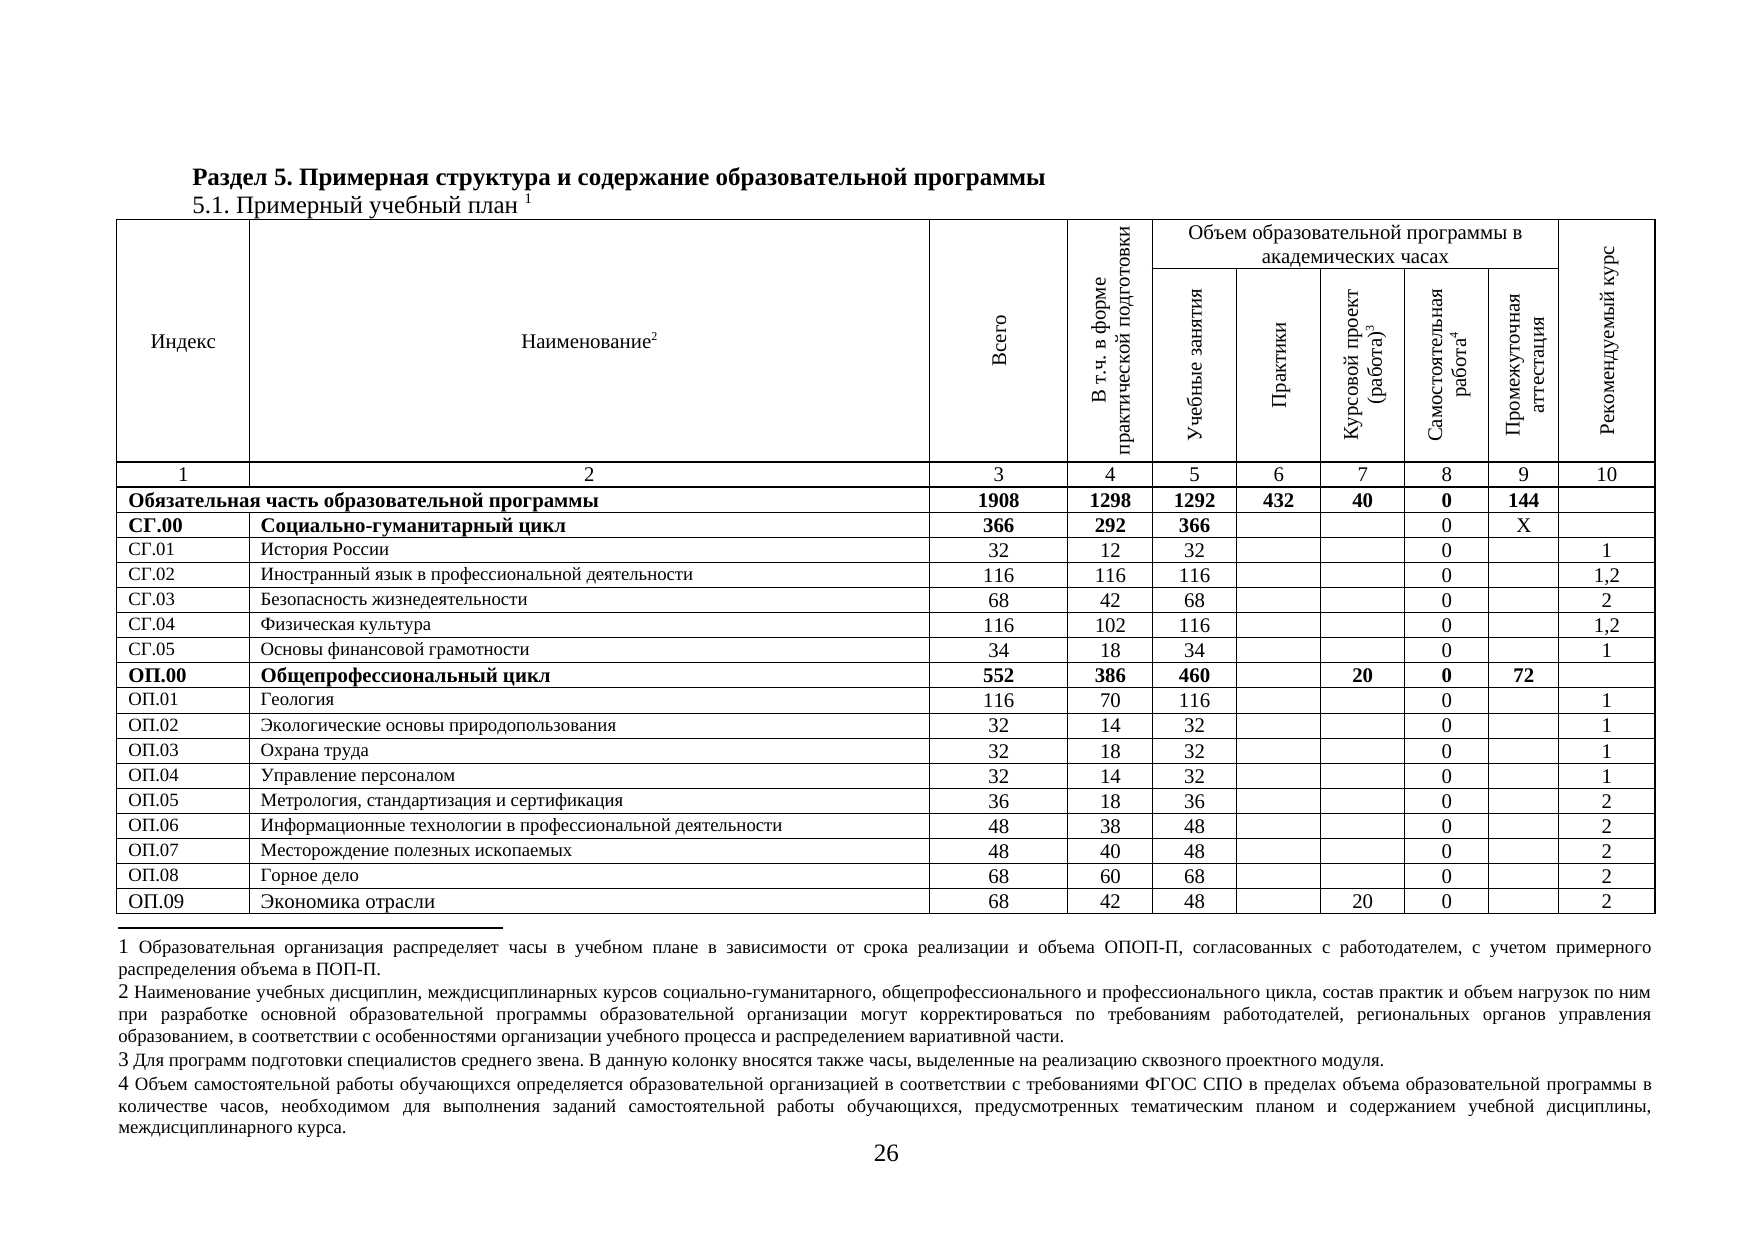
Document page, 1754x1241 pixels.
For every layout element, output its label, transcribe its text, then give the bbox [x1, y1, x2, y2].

table_cell [1321, 688, 1404, 712]
table_cell [1237, 814, 1320, 838]
table_cell [1237, 513, 1320, 537]
table_cell [1489, 814, 1558, 838]
table_cell 0 [1405, 739, 1488, 763]
table_cell 72 [1489, 663, 1558, 687]
table_cell 32 [930, 714, 1067, 737]
table_cell [1321, 789, 1404, 813]
table_cell 40 [1321, 488, 1404, 512]
table_cell СГ.03 [117, 588, 249, 612]
table_cell Промежуточная аттестация [1489, 269, 1558, 461]
table_cell 32 [930, 739, 1067, 763]
table_cell 366 [930, 513, 1067, 537]
table_cell ОП.00 [117, 663, 249, 687]
table_cell Социально-гуманитарный цикл [250, 513, 929, 537]
table_cell СГ.02 [117, 563, 249, 587]
table_cell 48 [1153, 814, 1236, 838]
table_cell Основы финансовой грамотности [250, 638, 929, 662]
table_cell 2 [250, 463, 929, 486]
table_cell [1489, 538, 1558, 562]
table_cell СГ.05 [117, 638, 249, 662]
table_cell 0 [1405, 688, 1488, 712]
table_cell Горное дело [250, 864, 929, 888]
table_cell 460 [1153, 663, 1236, 687]
table_cell 40 [1068, 839, 1152, 863]
table_cell 32 [930, 764, 1067, 788]
table_cell 42 [1068, 889, 1152, 913]
table_cell Самостоятельная работа [1405, 269, 1488, 461]
table_cell 2 [1559, 588, 1654, 612]
table_cell 6 [1237, 463, 1320, 486]
table_cell 292 [1068, 513, 1152, 537]
table_cell 1 [1559, 538, 1654, 562]
subtitle Раздел 5. Примерная структура и содержание образовательной программы [118, 162, 1654, 190]
table_cell Курсовой проект (работа) [1321, 269, 1404, 461]
table_cell 48 [930, 814, 1067, 838]
table_cell [1321, 839, 1404, 863]
table_cell 9 [1489, 463, 1558, 486]
table_cell 36 [1153, 789, 1236, 813]
table_cell 1,2 [1559, 563, 1654, 587]
table_cell 68 [1153, 864, 1236, 888]
table_header Индекс [117, 220, 249, 461]
table_cell [1237, 789, 1320, 813]
table_cell 32 [1153, 764, 1236, 788]
table_cell [1237, 613, 1320, 637]
table_cell 0 [1405, 538, 1488, 562]
table_cell 2 [1559, 889, 1654, 913]
table_cell 68 [930, 889, 1067, 913]
table_cell [1237, 588, 1320, 612]
table_cell [1559, 488, 1654, 512]
table_cell 8 [1405, 463, 1488, 486]
table_cell Месторождение полезных ископаемых [250, 839, 929, 863]
table_cell 386 [1068, 663, 1152, 687]
table_cell ОП.06 [117, 814, 249, 838]
table_cell 12 [1068, 538, 1152, 562]
table_cell 116 [1153, 613, 1236, 637]
table_cell ОП.05 [117, 789, 249, 813]
table_cell [1321, 588, 1404, 612]
table_cell 70 [1068, 688, 1152, 712]
table_cell 3 [930, 463, 1067, 486]
table_cell 1 [1559, 714, 1654, 737]
table_cell 14 [1068, 764, 1152, 788]
table_cell 2 [1559, 839, 1654, 863]
table_cell [1321, 814, 1404, 838]
table_cell 0 [1405, 764, 1488, 788]
table_cell 36 [930, 789, 1067, 813]
table_cell 0 [1405, 638, 1488, 662]
table_cell [1321, 613, 1404, 637]
table_cell [1489, 638, 1558, 662]
table_cell 60 [1068, 864, 1152, 888]
table_cell ОП.03 [117, 739, 249, 763]
table_cell Экологические основы природопользования [250, 714, 929, 737]
table_cell 0 [1405, 513, 1488, 537]
table_cell 18 [1068, 789, 1152, 813]
table_cell СГ.00 [117, 513, 249, 537]
table_cell 20 [1321, 889, 1404, 913]
table_cell 552 [930, 663, 1067, 687]
table_cell 5 [1153, 463, 1236, 486]
table_cell 14 [1068, 714, 1152, 737]
table_cell 4 [1068, 463, 1152, 486]
table_cell Безопасность жизнедеятельности [250, 588, 929, 612]
table_cell 0 [1405, 789, 1488, 813]
table_cell 116 [930, 688, 1067, 712]
table_cell [1321, 764, 1404, 788]
table_cell 1 [1559, 739, 1654, 763]
table_cell 32 [1153, 538, 1236, 562]
table_cell [1237, 864, 1320, 888]
table_cell 116 [1153, 563, 1236, 587]
table_cell [1559, 513, 1654, 537]
text 5.1. Примерный учебный план [118, 190, 1654, 219]
table_cell [1489, 889, 1558, 913]
table_cell [1489, 563, 1558, 587]
table_cell 10 [1559, 463, 1654, 486]
table_cell 1,2 [1559, 613, 1654, 637]
table_cell [1237, 688, 1320, 712]
table_cell СГ.04 [117, 613, 249, 637]
table_cell [1321, 864, 1404, 888]
table_header Рекомендуемый курс [1559, 220, 1654, 461]
table_header Наименование [250, 220, 929, 461]
table_cell Обязательная часть образовательной программы [117, 488, 929, 512]
table_cell [1489, 789, 1558, 813]
table_cell 38 [1068, 814, 1152, 838]
table_cell ОП.01 [117, 688, 249, 712]
table_cell ОП.08 [117, 864, 249, 888]
table_cell [1489, 688, 1558, 712]
table_cell [1489, 839, 1558, 863]
table_cell 2 [1559, 814, 1654, 838]
table_cell [1321, 739, 1404, 763]
table_cell [1489, 739, 1558, 763]
table_cell 1298 [1068, 488, 1152, 512]
table_cell 1 [117, 463, 249, 486]
table_cell [1489, 613, 1558, 637]
table_cell 0 [1405, 814, 1488, 838]
table_header Объем образовательной программы в академических часах [1153, 220, 1558, 268]
table_header Всего [930, 220, 1067, 461]
table_cell [1321, 638, 1404, 662]
table_cell 18 [1068, 739, 1152, 763]
table_cell Геология [250, 688, 929, 712]
table_cell 20 [1321, 663, 1404, 687]
table_cell 0 [1405, 563, 1488, 587]
table_cell [1237, 739, 1320, 763]
table_cell СГ.01 [117, 538, 249, 562]
table_cell 18 [1068, 638, 1152, 662]
table_cell Информационные технологии в профессиональной деятельности [250, 814, 929, 838]
table_cell 1 [1559, 764, 1654, 788]
table_cell [1237, 839, 1320, 863]
table_cell 0 [1405, 613, 1488, 637]
table_cell [1321, 513, 1404, 537]
table_cell Общепрофессиональный цикл [250, 663, 929, 687]
table_cell Х [1489, 513, 1558, 537]
table_cell 102 [1068, 613, 1152, 637]
table_cell [1237, 638, 1320, 662]
table_cell [1559, 663, 1654, 687]
table_cell 48 [1153, 889, 1236, 913]
table_cell Учебные занятия [1153, 269, 1236, 461]
table_cell [1237, 663, 1320, 687]
table_cell 1292 [1153, 488, 1236, 512]
table_cell 32 [1153, 714, 1236, 737]
table_cell 42 [1068, 588, 1152, 612]
table_cell 68 [1153, 588, 1236, 612]
table_cell 0 [1405, 714, 1488, 737]
table_cell 32 [1153, 739, 1236, 763]
table_cell 116 [1153, 688, 1236, 712]
table_cell 0 [1405, 663, 1488, 687]
table_cell [1489, 588, 1558, 612]
table_cell [1321, 538, 1404, 562]
table_cell 116 [930, 613, 1067, 637]
table_cell [1237, 889, 1320, 913]
table_cell Иностранный язык в профессиональной деятельности [250, 563, 929, 587]
table_cell [1321, 563, 1404, 587]
table_cell 116 [1068, 563, 1152, 587]
table_cell Управление персоналом [250, 764, 929, 788]
table_cell 32 [930, 538, 1067, 562]
table_cell 48 [930, 839, 1067, 863]
table_cell История России [250, 538, 929, 562]
table_cell 2 [1559, 864, 1654, 888]
table_cell 34 [930, 638, 1067, 662]
table_cell 7 [1321, 463, 1404, 486]
table_cell 0 [1405, 488, 1488, 512]
table_cell 0 [1405, 588, 1488, 612]
table_cell 1908 [930, 488, 1067, 512]
table_header В т.ч. в форме практической подготовки [1068, 220, 1152, 461]
table_cell [1237, 563, 1320, 587]
table_cell 366 [1153, 513, 1236, 537]
table_cell 1 [1559, 638, 1654, 662]
table_cell 144 [1489, 488, 1558, 512]
table_cell 48 [1153, 839, 1236, 863]
table_cell 0 [1405, 864, 1488, 888]
table_cell Охрана труда [250, 739, 929, 763]
table_cell ОП.02 [117, 714, 249, 737]
table_cell 0 [1405, 839, 1488, 863]
table_cell [1489, 714, 1558, 737]
table_cell 116 [930, 563, 1067, 587]
table_cell [1237, 714, 1320, 737]
table_cell ОП.09 [117, 889, 249, 913]
table_cell 34 [1153, 638, 1236, 662]
table_cell 432 [1237, 488, 1320, 512]
table_cell [1237, 764, 1320, 788]
table_cell ОП.04 [117, 764, 249, 788]
table_cell 0 [1405, 889, 1488, 913]
table_cell Метрология, стандартизация и сертификация [250, 789, 929, 813]
table_cell Физическая культура [250, 613, 929, 637]
table_cell [1237, 538, 1320, 562]
table_cell 68 [930, 588, 1067, 612]
table_cell Практики [1237, 269, 1320, 461]
table_cell [1489, 764, 1558, 788]
table_cell 68 [930, 864, 1067, 888]
table_cell 1 [1559, 688, 1654, 712]
table_cell ОП.07 [117, 839, 249, 863]
table_cell [1321, 714, 1404, 737]
table_cell [1489, 864, 1558, 888]
table_cell Экономика отрасли [250, 889, 929, 913]
table_cell 2 [1559, 789, 1654, 813]
